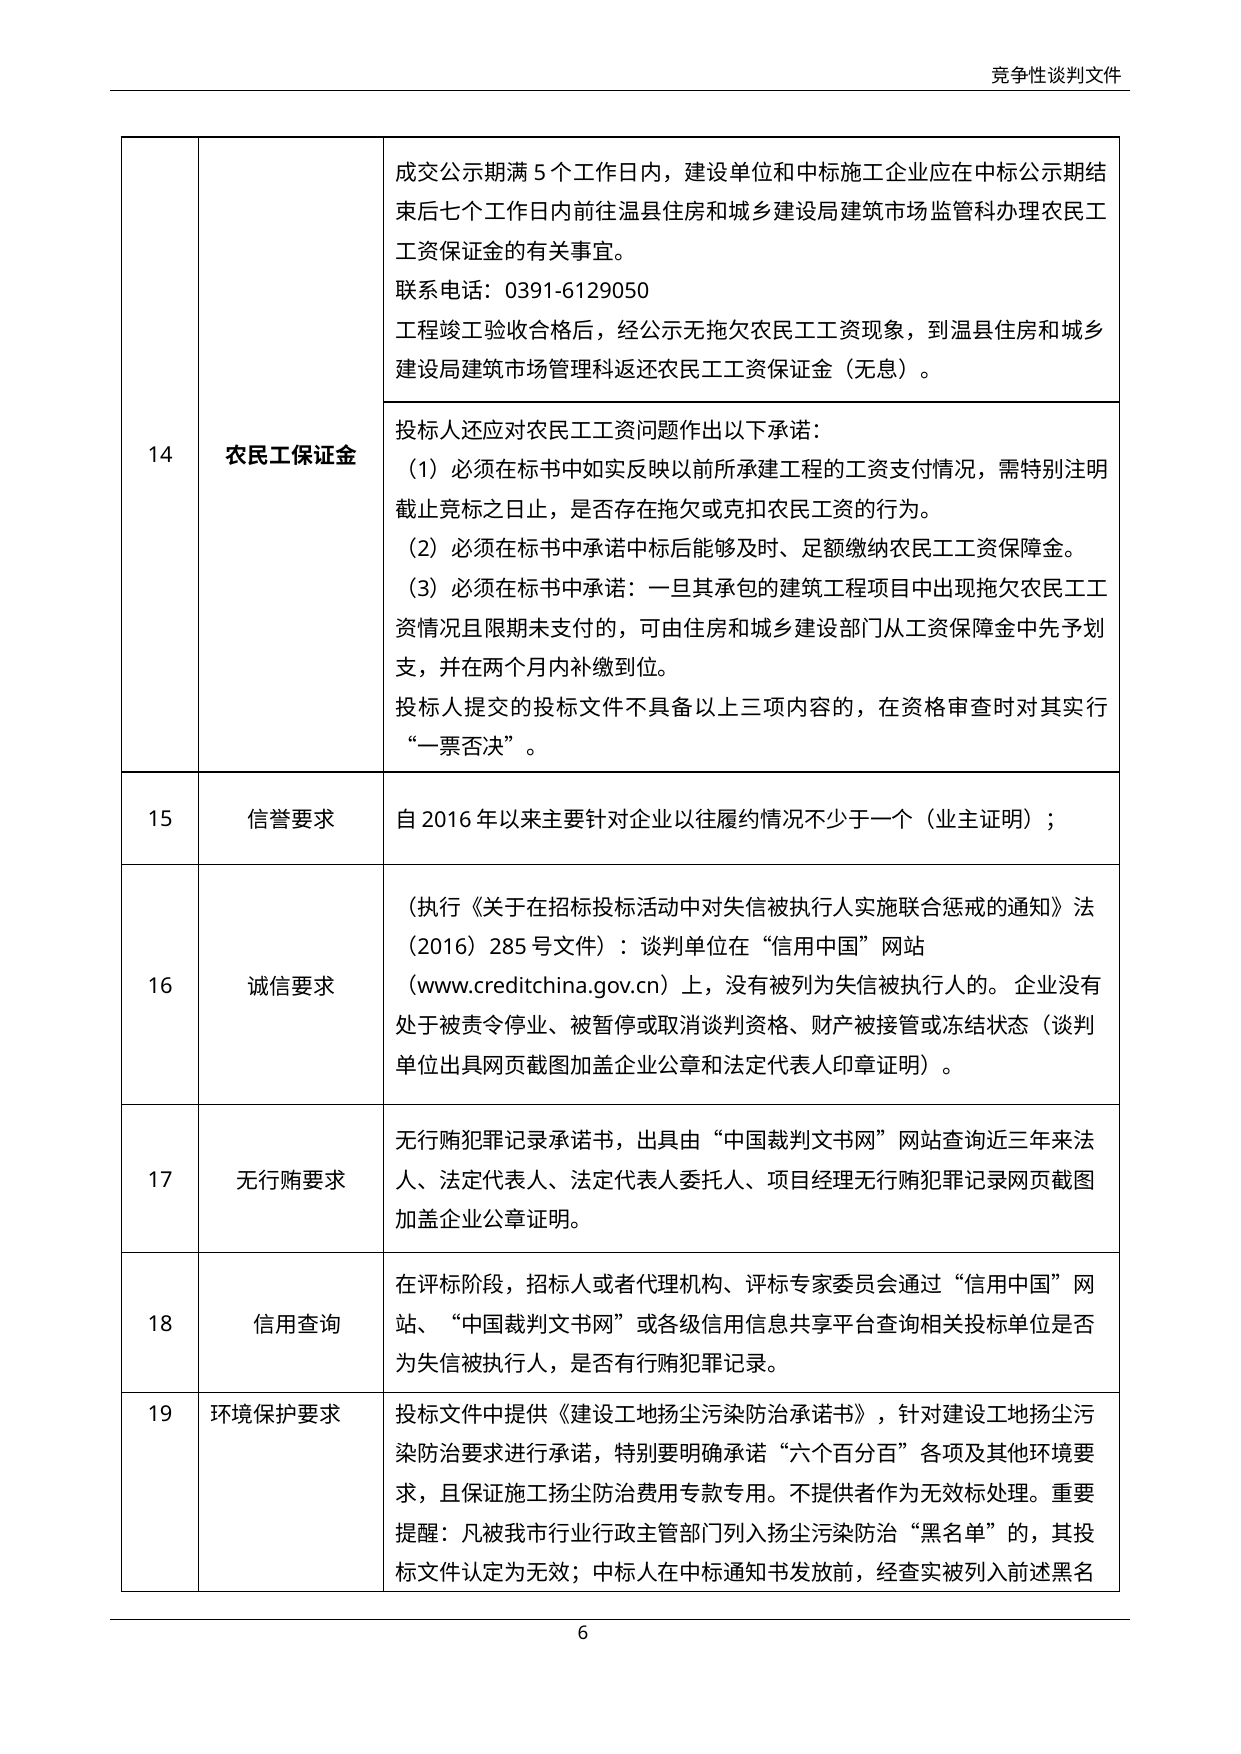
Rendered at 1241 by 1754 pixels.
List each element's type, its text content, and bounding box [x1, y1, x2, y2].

table_cell 无行贿犯罪记录承诺书，出具由“中国裁判文书网”网站查询近三年来法人、法定代表人、法定代表人委托人、项目经理无行贿犯罪记录网页截图加盖企业公章证明。 [384, 1105, 1119, 1252]
table_cell 诚信要求 [199, 865, 383, 1104]
table_cell 15 [122, 773, 198, 864]
table_cell 信用查询 [199, 1253, 383, 1392]
table_cell 环境保护要求 [199, 1393, 383, 1591]
table_cell 信誉要求 [199, 773, 383, 864]
table_cell 成交公示期满5个工作日内，建设单位和中标施工企业应在中标公示期结束后七个工作日内前往温县住房和城乡建设局建筑市场监管科办理农民工工资保证金的有关事宜。 联系电话：0391-6129050 工程竣工验收合格后，经公示无拖欠农民工工资现象，到温县住房和城乡建设局建筑市场管理科返还农民工工资保证金（无息）。 [384, 138, 1119, 401]
table_cell 16 [122, 865, 198, 1104]
table_cell 19 [122, 1393, 198, 1591]
table_cell 无行贿要求 [199, 1105, 383, 1252]
table_cell 在评标阶段，招标人或者代理机构、评标专家委员会通过“信用中国”网站、“中国裁判文书网”或各级信用信息共享平台查询相关投标单位是否为失信被执行人，是否有行贿犯罪记录。 [384, 1253, 1119, 1392]
table_cell 投标人还应对农民工工资问题作出以下承诺： （1）必须在标书中如实反映以前所承建工程的工资支付情况，需特别注明截止竞标之日止，是否存在拖欠或克扣农民工资的行为。 （2）必须在标书中承诺中标后能够及时、足额缴纳农民工工资保障金。 （3）必须在标书中承诺：一旦其承包的建筑工程项目中出现拖欠农民工工资情况且限期未支付的，可由住房和城乡建设部门从工资保障金中先予划支，并在两个月内补缴到位。 投标人提交的投标文件不具备以上三项内容的，在资格审查时对其实行“一票否决”。 [384, 403, 1119, 771]
table_cell 农民工保证金 [199, 138, 383, 771]
table_cell （执行《关于在招标投标活动中对失信被执行人实施联合惩戒的通知》法（2016）285号文件）：谈判单位在“信用中国”网站（www.creditchina.gov.cn）上，没有被列为失信被执行人的。 企业没有处于被责令停业、被暂停或取消谈判资格、财产被接管或冻结状态（谈判单位出具网页截图加盖企业公章和法定代表人印章证明）。 [384, 865, 1119, 1104]
table_cell 14 [122, 138, 198, 771]
table_cell 自2016年以来主要针对企业以往履约情况不少于一个（业主证明）； [384, 773, 1119, 864]
table_cell 18 [122, 1253, 198, 1392]
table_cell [384, 1393, 1119, 1591]
table_cell 17 [122, 1105, 198, 1252]
